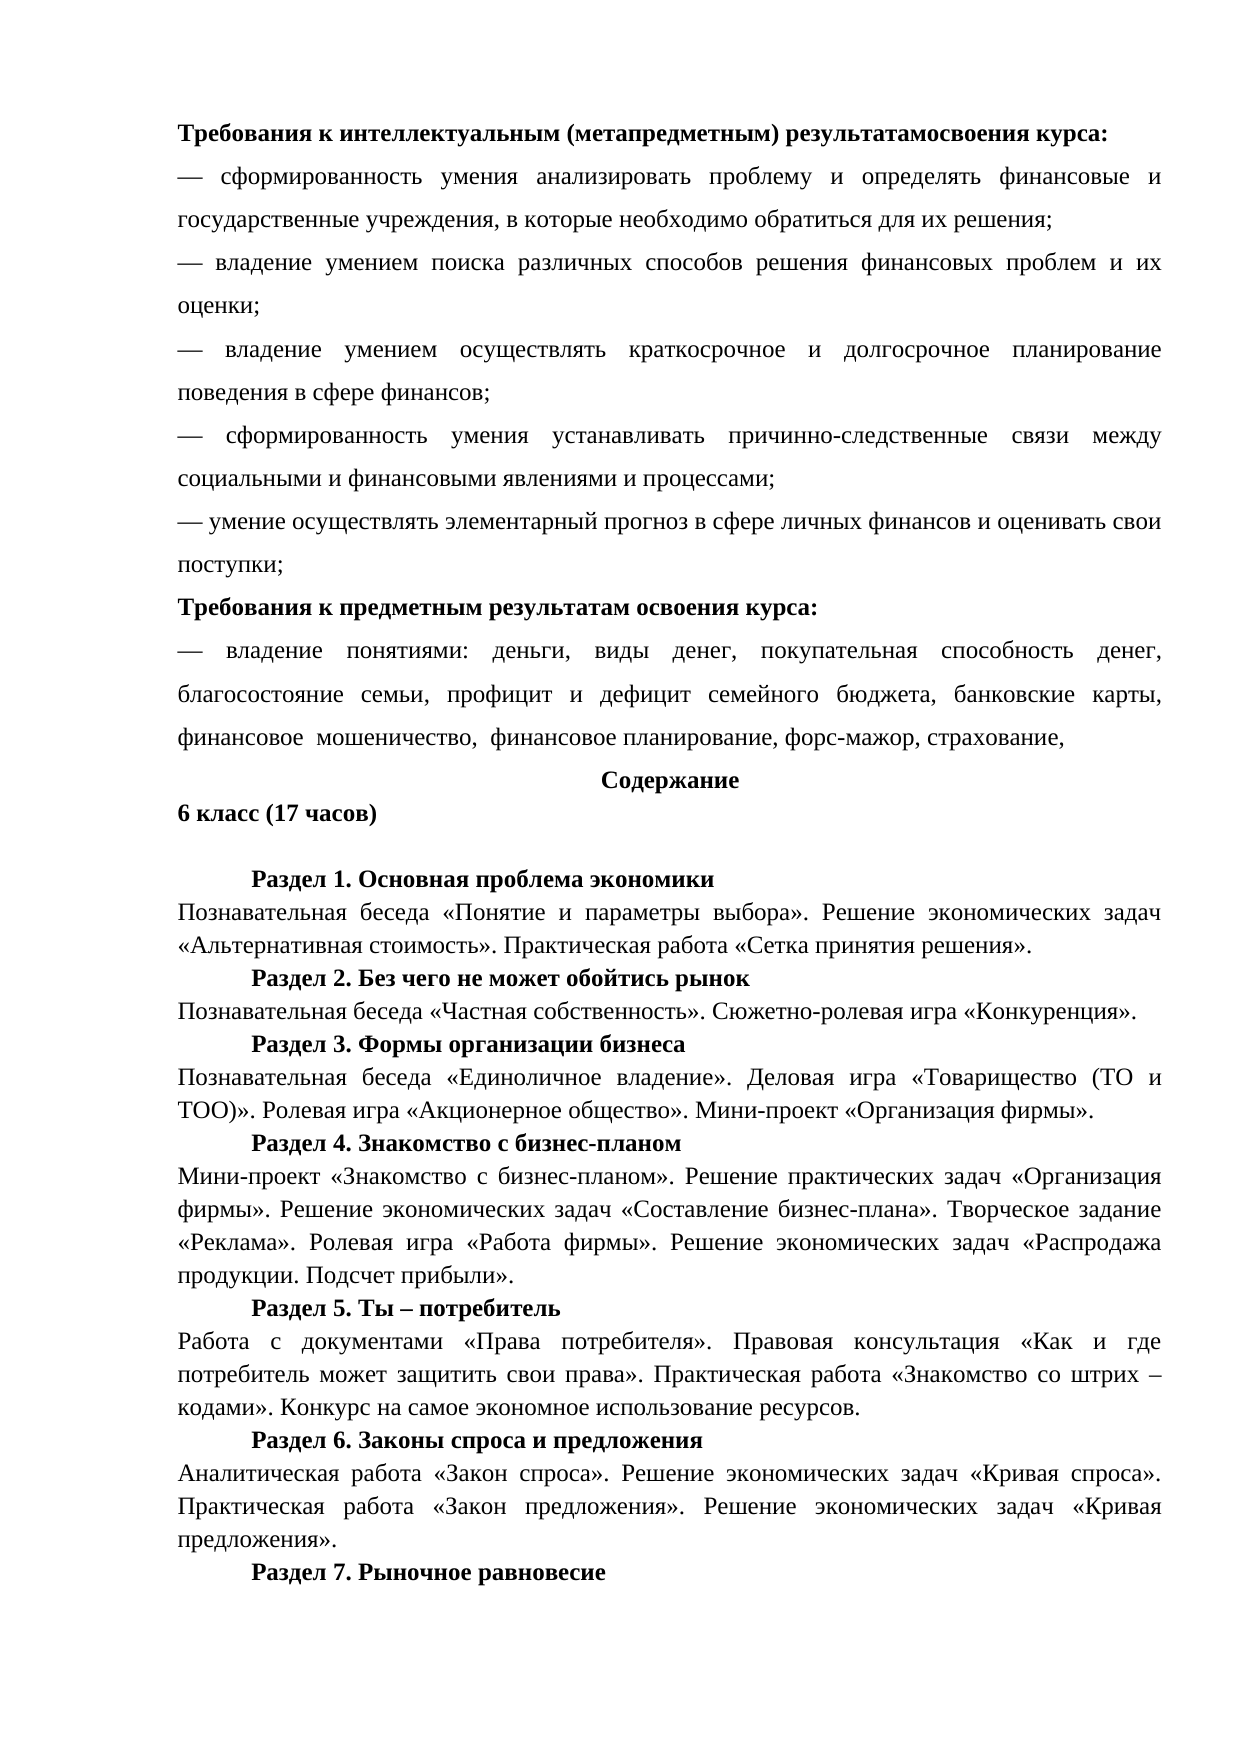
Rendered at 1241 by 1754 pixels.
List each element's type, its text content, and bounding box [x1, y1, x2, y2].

text Познавательная беседа «Понятие и параметры выбора». Решение экономических задач «Альтернативная стоимость». Практическая работа «Сетка принятия решения». [177, 897, 1162, 959]
text Требования к интеллектуальным (метапредметным) результатамосвоения курса: [177, 118, 1162, 147]
text Аналитическая работа «Закон спроса». Решение экономических задач «Кривая спроса». Практическая работа «Закон предложения». Решение экономических задач «Кривая предложения». [177, 1458, 1162, 1553]
text — сформированность умения анализировать проблему и определять финансовые и государственные учреждения, в которые необходимо обратиться для их решения; [177, 161, 1162, 233]
text Познавательная беседа «Частная собственность». Сюжетно-ролевая игра «Конкуренция». [177, 996, 1162, 1025]
text Содержание [177, 765, 1162, 794]
text Раздел 7. Рыночное равновесие [177, 1557, 1162, 1586]
text Мини-проект «Знакомство с бизнес-планом». Решение практических задач «Организация фирмы». Решение экономических задач «Составление бизнес-плана». Творческое задание «Реклама». Ролевая игра «Работа фирмы». Решение экономических задач «Распродажа продукции. Подсчет прибыли». [177, 1161, 1162, 1289]
text Познавательная беседа «Единоличное владение». Деловая игра «Товарищество (ТО и ТОО)». Ролевая игра «Акционерное общество». Мини-проект «Организация фирмы». [177, 1062, 1162, 1124]
text Требования к предметным результатам освоения курса: [177, 592, 1162, 621]
text Работа с документами «Права потребителя». Правовая консультация «Как и где потребитель может защитить свои права». Практическая работа «Знакомство со штрих – кодами». Конкурс на самое экономное использование ресурсов. [177, 1326, 1162, 1421]
text Раздел 4. Знакомство с бизнес-планом [177, 1128, 1162, 1157]
text — сформированность умения устанавливать причинно-следственные связи между социальными и финансовыми явлениями и процессами; [177, 420, 1162, 492]
text Раздел 6. Законы спроса и предложения [177, 1425, 1162, 1454]
text Раздел 3. Формы организации бизнеса [177, 1029, 1162, 1058]
text Раздел 2. Без чего не может обойтись рынок [177, 963, 1162, 992]
text Раздел 1. Основная проблема экономики [177, 864, 1162, 893]
text — умение осуществлять элементарный прогноз в сфере личных финансов и оценивать свои поступки; [177, 506, 1162, 578]
text — владение умением осуществлять краткосрочное и долгосрочное планирование поведения в сфере финансов; [177, 334, 1162, 406]
text — владение понятиями: деньги, виды денег, покупательная способность денег, благосостояние семьи, профицит и дефицит семейного бюджета, банковские карты, финансовое мошеничество, финансовое планирование, форс-мажор, страхование, [177, 636, 1162, 751]
text Раздел 5. Ты – потребитель [177, 1293, 1162, 1322]
text — владение умением поиска различных способов решения финансовых проблем и их оценки; [177, 247, 1162, 319]
text 6 класс (17 часов) [177, 798, 1162, 827]
